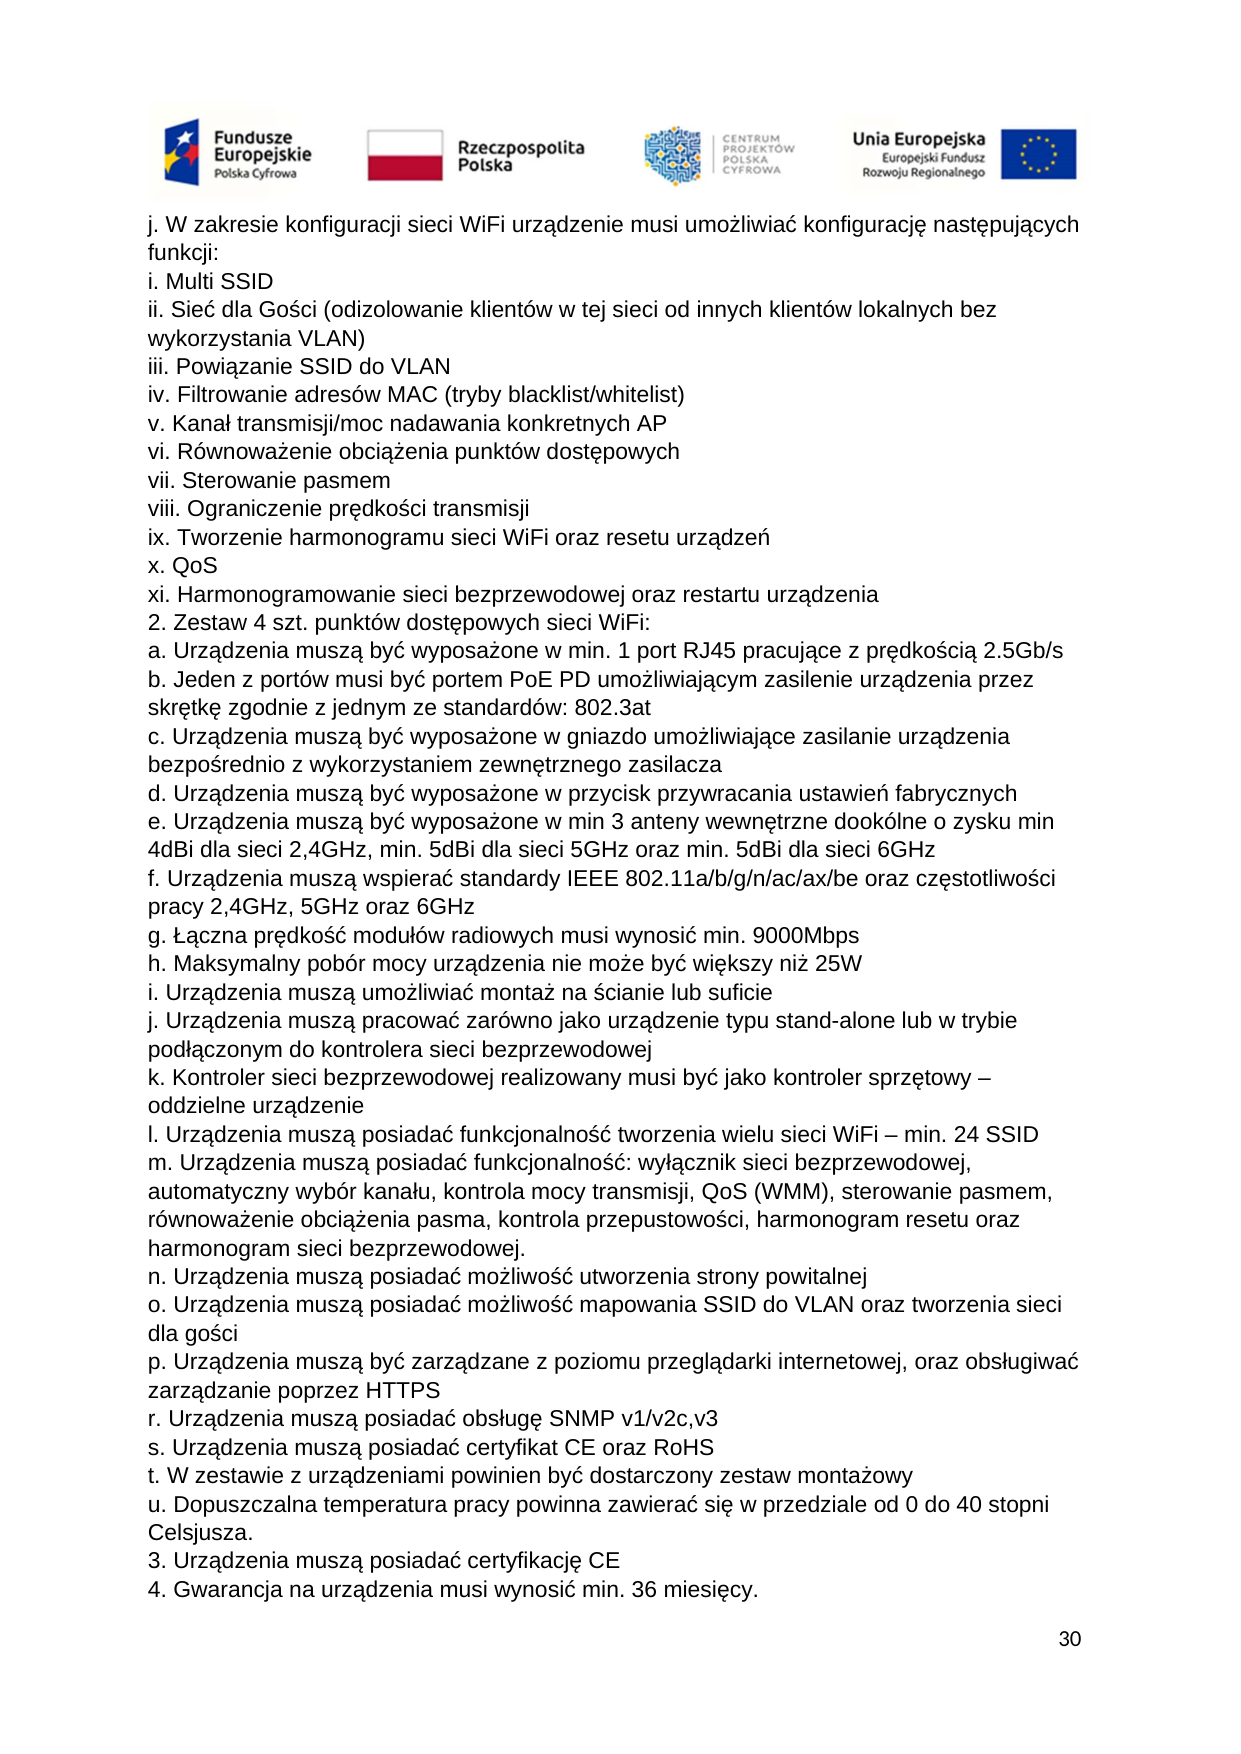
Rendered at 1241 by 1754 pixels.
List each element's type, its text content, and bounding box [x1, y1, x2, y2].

text ii. Sieć dla Gości (odizolowanie klientów w tej sieci od innych klientów lokalnych bez wykorzystania VLAN) [148, 296, 1081, 351]
text 3. Urządzenia muszą posiadać certyfikację CE [148, 1547, 1081, 1574]
text u. Dopuszczalna temperatura pracy powinna zawierać się w przedziale od 0 do 40 stopni Celsjusza. [148, 1491, 1081, 1545]
text n. Urządzenia muszą posiadać możliwość utworzenia strony powitalnej [148, 1263, 1081, 1289]
text k. Kontroler sieci bezprzewodowej realizowany musi być jako kontroler sprzętowy – oddzielne urządzenie [148, 1064, 1081, 1119]
text c. Urządzenia muszą być wyposażone w gniazdo umożliwiające zasilanie urządzenia bezpośrednio z wykorzystaniem zewnętrznego zasilacza [148, 723, 1081, 777]
text r. Urządzenia muszą posiadać obsługę SNMP v1/v2c,v3 [148, 1405, 1081, 1432]
text l. Urządzenia muszą posiadać funkcjonalność tworzenia wielu sieci WiFi – min. 24 SSID [148, 1121, 1081, 1147]
text i. Multi SSID [148, 268, 1081, 294]
text e. Urządzenia muszą być wyposażone w min 3 anteny wewnętrzne dookólne o zysku min 4dBi dla sieci 2,4GHz, min. 5dBi dla sieci 5GHz oraz min. 5dBi dla sieci 6GHz [148, 808, 1081, 863]
text g. Łączna prędkość modułów radiowych musi wynosić min. 9000Mbps [148, 922, 1081, 948]
text 2. Zestaw 4 szt. punktów dostępowych sieci WiFi: [148, 609, 1081, 635]
text j. W zakresie konfiguracji sieci WiFi urządzenie musi umożliwiać konfigurację następujących funkcji: [148, 148, 1081, 266]
text o. Urządzenia muszą posiadać możliwość mapowania SSID do VLAN oraz tworzenia sieci dla gości [148, 1291, 1081, 1346]
text i. Urządzenia muszą umożliwiać montaż na ścianie lub suficie [148, 979, 1081, 1005]
text iii. Powiązanie SSID do VLAN [148, 353, 1081, 379]
text t. W zestawie z urządzeniami powinien być dostarczony zestaw montażowy [148, 1462, 1081, 1488]
text ix. Tworzenie harmonogramu sieci WiFi oraz resetu urządzeń [148, 524, 1081, 550]
picture [147, 101, 1093, 209]
text h. Maksymalny pobór mocy urządzenia nie może być większy niż 25W [148, 950, 1081, 977]
text x. QoS [148, 552, 1081, 578]
text 4. Gwarancja na urządzenia musi wynosić min. 36 miesięcy. [148, 1576, 1081, 1602]
text v. Kanał transmisji/moc nadawania konkretnych AP [148, 410, 1081, 436]
text a. Urządzenia muszą być wyposażone w min. 1 port RJ45 pracujące z prędkością 2.5Gb/s [148, 637, 1081, 664]
text viii. Ograniczenie prędkości transmisji [148, 495, 1081, 522]
text iv. Filtrowanie adresów MAC (tryby blacklist/whitelist) [148, 381, 1081, 408]
text p. Urządzenia muszą być zarządzane z poziomu przeglądarki internetowej, oraz obsługiwać zarządzanie poprzez HTTPS [148, 1348, 1081, 1403]
text d. Urządzenia muszą być wyposażone w przycisk przywracania ustawień fabrycznych [148, 779, 1081, 806]
text s. Urządzenia muszą posiadać certyfikat CE oraz RoHS [148, 1434, 1081, 1460]
text j. Urządzenia muszą pracować zarówno jako urządzenie typu stand-alone lub w trybie podłączonym do kontrolera sieci bezprzewodowej [148, 1007, 1081, 1062]
text m. Urządzenia muszą posiadać funkcjonalność: wyłącznik sieci bezprzewodowej, automatyczny wybór kanału, kontrola mocy transmisji, QoS (WMM), sterowanie pasmem, równoważenie obciążenia pasma, kontrola przepustowości, harmonogram resetu oraz harmonogram sieci bezprzewodowej. [148, 1149, 1081, 1261]
text b. Jeden z portów musi być portem PoE PD umożliwiającym zasilenie urządzenia przez skrętkę zgodnie z jednym ze standardów: 802.3at [148, 666, 1081, 721]
text xi. Harmonogramowanie sieci bezprzewodowej oraz restartu urządzenia [148, 581, 1081, 607]
text vi. Równoważenie obciążenia punktów dostępowych [148, 438, 1081, 465]
text f. Urządzenia muszą wspierać standardy IEEE 802.11a/b/g/n/ac/ax/be oraz częstotliwości pracy 2,4GHz, 5GHz oraz 6GHz [148, 865, 1081, 920]
text vii. Sterowanie pasmem [148, 467, 1081, 493]
